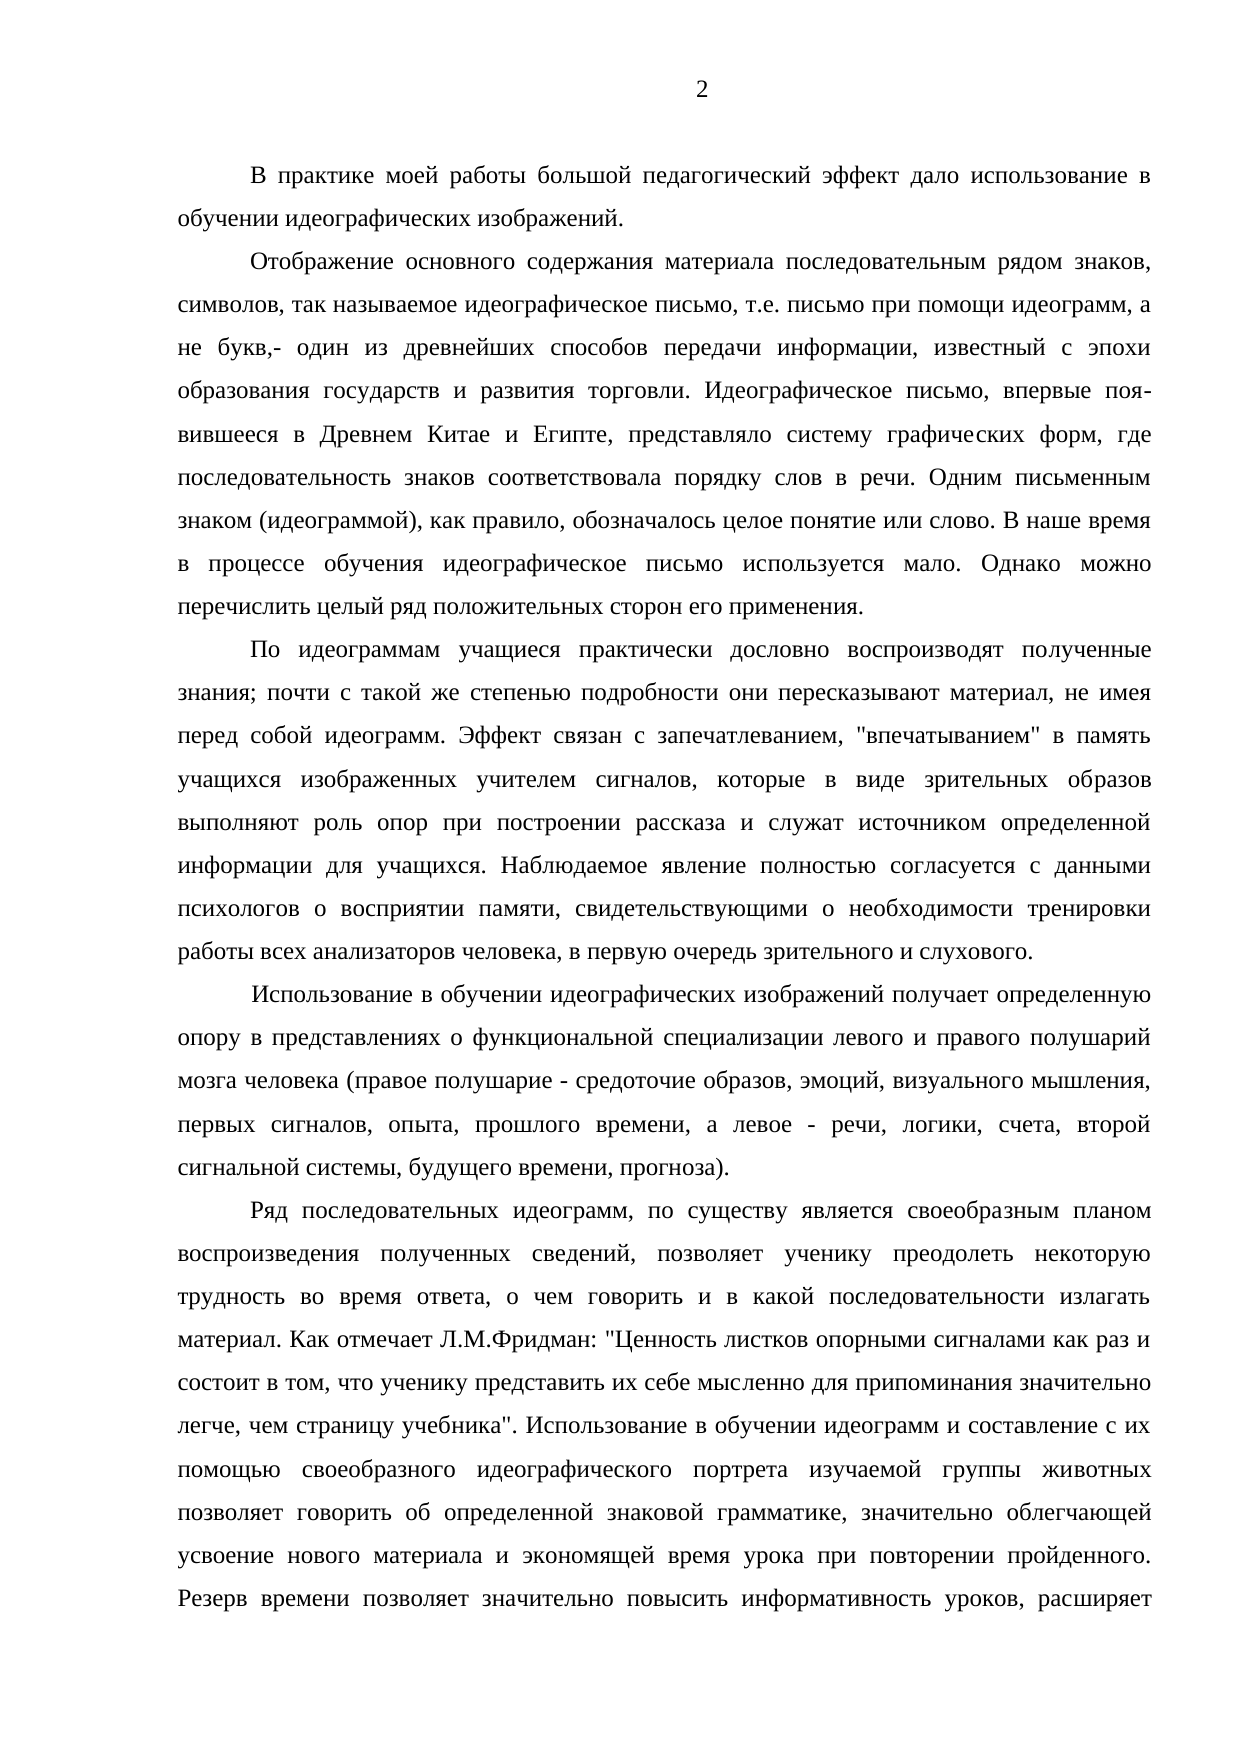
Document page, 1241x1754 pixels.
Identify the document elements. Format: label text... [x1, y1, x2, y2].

text Отображение основного содержания материала последовательным рядом знаков, символов, так называемое идеографическое письмо, т.е. письмо при помощи идеограмм, а не букв,- один из древнейших способов передачи информации, известный с эпохи образования государств и развития торговли. Идеографическое письмо, впервые появившееся в Древнем Китае и Египте, представляло систему графических форм, где последовательность знаков соответствовала порядку слов в речи. Одним письменным знаком (идеограммой), как правило, обозначалось целое понятие или слово. В наше время в процессе обучения идеографическое письмо используется мало. Однако можно перечислить целый ряд положительных сторон его применения. [177, 246, 1152, 620]
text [177, 1195, 1152, 1612]
text По идеограммам учащиеся практически дословно воспроизводят полученные знания; почти с такой же степенью подробности они пересказывают материал, не имея перед собой идеограмм. Эффект связан с запечатлеванием, "впечатыванием" в память учащихся изображенных учителем сигналов, которые в виде зрительных образов выполняют роль опор при построении рассказа и служат источником определенной информации для учащихся. Наблюдаемое явление полностью согласуется с данными психологов о восприятии памяти, свидетельствующими о необходимости тренировки работы всех анализаторов человека, в первую очередь зрительного и слухового. [177, 634, 1152, 965]
list Использование в обучении идеографических изображений получает определенную опору в представлениях о функциональной специализации левого и правого полушарий мозга человека (правое полушарие - средоточие образов, эмоций, визуального мышления, первых сигналов, опыта, прошлого времени, а левое - речи, логики, счета, второй сигнальной системы, будущего времени, прогноза). [177, 979, 1152, 1181]
text В практике моей работы большой педагогический эффект дало использование в обучении идеографических изображений. [177, 160, 1152, 232]
